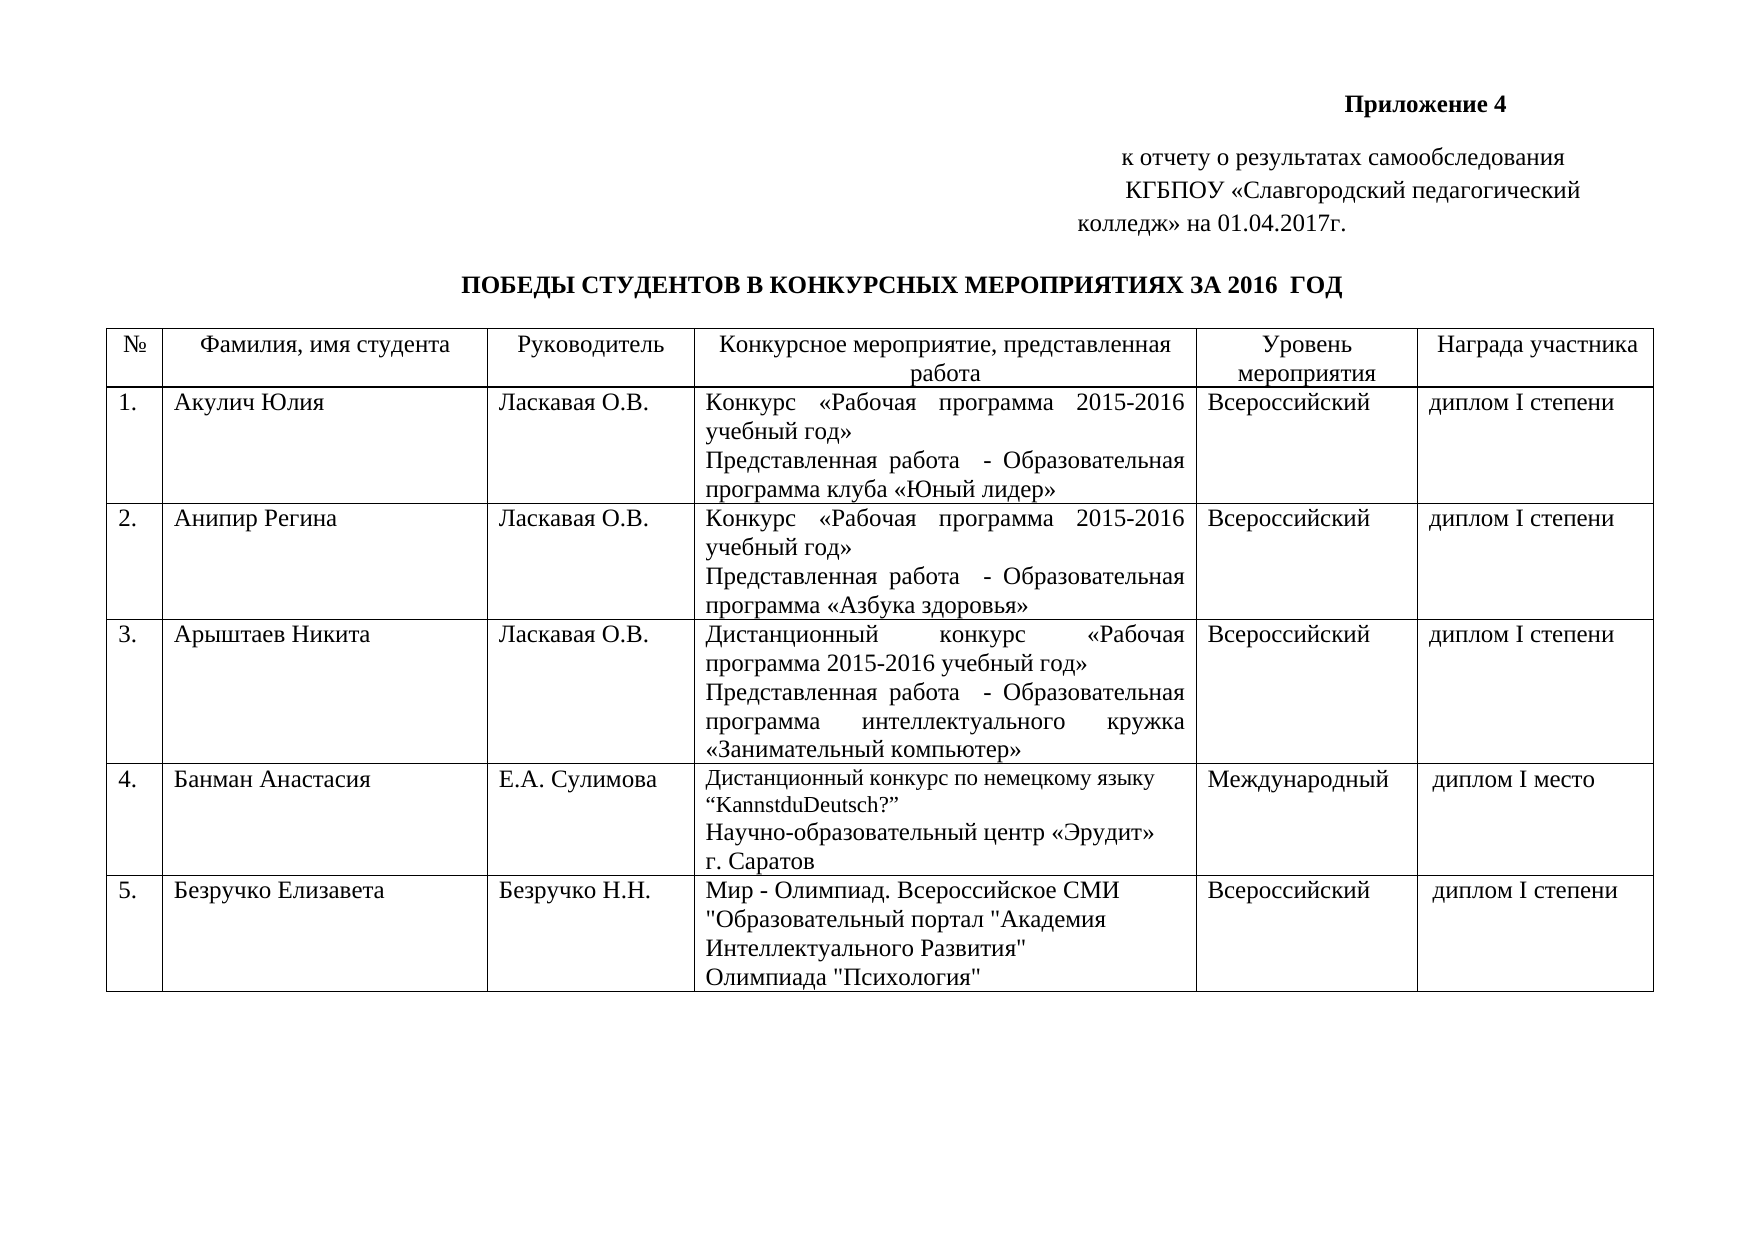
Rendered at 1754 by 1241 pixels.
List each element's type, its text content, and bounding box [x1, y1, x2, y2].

table_cell [107, 620, 162, 763]
table_cell Акулич Юлия [163, 388, 487, 502]
table_header Уровень мероприятия [1197, 329, 1417, 386]
table_cell Всероссийский [1197, 876, 1417, 991]
text колледж» на 01.04.2017г. [118, 208, 1580, 237]
table_cell Всероссийский [1197, 620, 1417, 763]
table_cell [107, 504, 162, 618]
table_header № [107, 329, 162, 386]
table_cell Ласкавая О.В. [488, 388, 694, 502]
table_cell Международный [1197, 764, 1417, 874]
table_cell Ласкавая О.В. [488, 620, 694, 763]
table_cell Дистанционный конкурс «Рабочая программа 2015-2016 учебный год» Представленная работа - Образовательная программа интеллектуального кружка «Занимательный компьютер» [695, 620, 1196, 763]
table_header Фамилия, имя студента [163, 329, 487, 386]
text к отчету о результатах самообследования [118, 142, 1580, 171]
table_cell Арыштаев Никита [163, 620, 487, 763]
table_cell Конкурс «Рабочая программа 2015-2016 учебный год» Представленная работа - Образовательная программа клуба «Юный лидер» [695, 388, 1196, 502]
table_cell [107, 764, 162, 874]
text КГБПОУ «Славгородский педагогический [118, 176, 1580, 204]
text ПОБЕДЫ СТУДЕНТОВ В КОНКУРСНЫХ МЕРОПРИЯТИЯХ ЗА 2016 ГОД [118, 270, 1636, 299]
table_cell Всероссийский [1197, 388, 1417, 502]
table_cell Ласкавая О.В. [488, 504, 694, 618]
table_header Руководитель [488, 329, 694, 386]
table_cell Мир - Олимпиад. Всероссийское СМИ "Образовательный портал "Академия Интеллектуального Развития" Олимпиада "Психология" [695, 876, 1196, 991]
table_cell диплом I степени [1418, 876, 1653, 991]
text Приложение 4 [118, 89, 1639, 117]
table_cell диплом I степени [1418, 388, 1653, 502]
table_header Конкурсное мероприятие, представленная работа [695, 329, 1196, 386]
table_cell диплом I степени [1418, 504, 1653, 618]
table_cell Конкурс «Рабочая программа 2015-2016 учебный год» Представленная работа - Образовательная программа «Азбука здоровья» [695, 504, 1196, 618]
table_cell Дистанционный конкурс по немецкому языку “KannstduDeutsch?” Научно-образовательный центр «Эрудит» г. Саратов [695, 764, 1196, 874]
table_cell Е.А. Сулимова [488, 764, 694, 874]
table_cell [107, 388, 162, 502]
table_cell диплом I место [1418, 764, 1653, 874]
table_cell Безручко Елизавета [163, 876, 487, 991]
table_cell Безручко Н.Н. [488, 876, 694, 991]
table_cell Банман Анастасия [163, 764, 487, 874]
table_cell [107, 876, 162, 991]
table_cell диплом I степени [1418, 620, 1653, 763]
table_cell Всероссийский [1197, 504, 1417, 618]
table_cell Анипир Регина [163, 504, 487, 618]
table_header Награда участника [1418, 329, 1653, 386]
